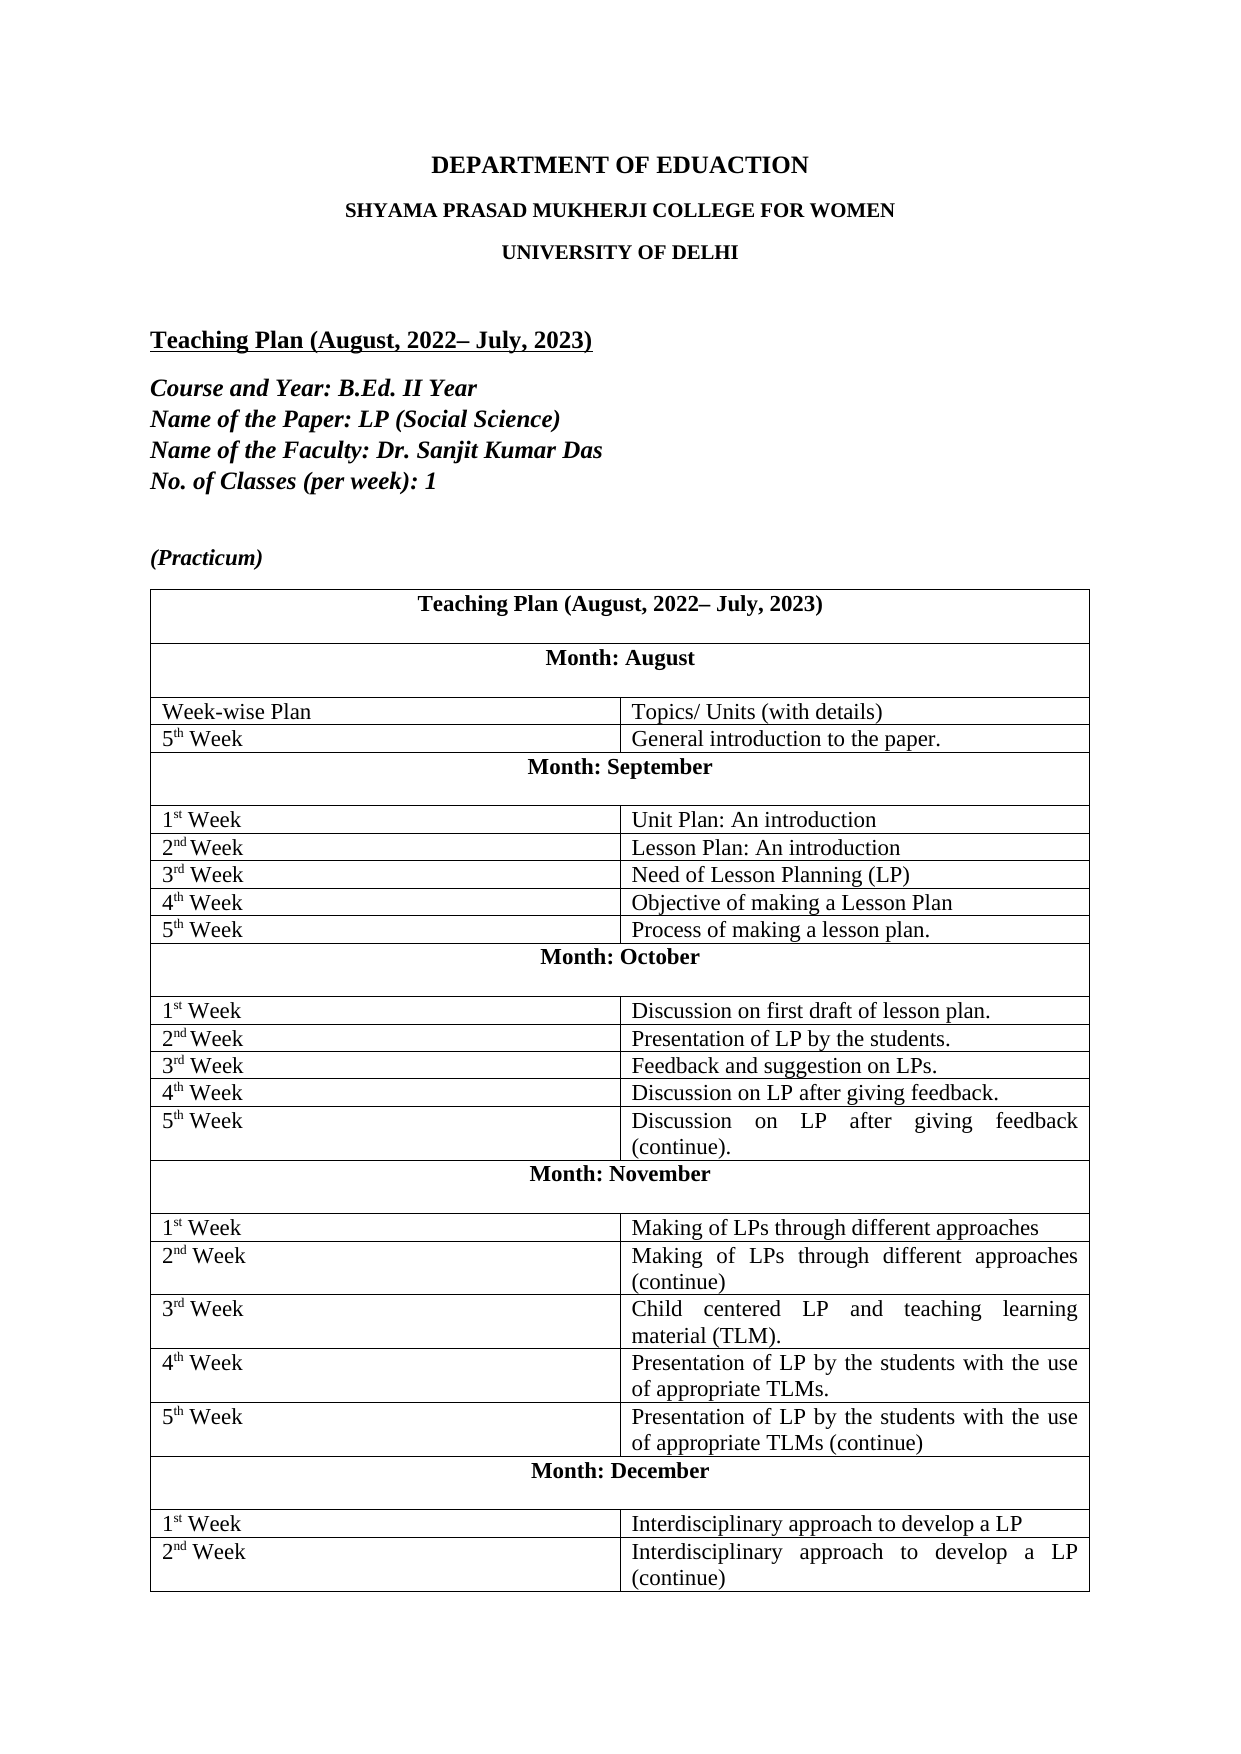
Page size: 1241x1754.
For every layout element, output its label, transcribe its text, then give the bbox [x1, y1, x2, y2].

table_cell Unit Plan: An introduction [621, 806, 1089, 833]
text Name of the Paper: LP (Social Science) [150, 404, 1090, 433]
table_cell 4th Week [151, 1349, 620, 1402]
table_cell Interdisciplinary approach to develop a LP (continue) [621, 1538, 1089, 1591]
table_cell 5th Week [151, 1403, 620, 1456]
text Course and Year: B.Ed. II Year [150, 373, 1090, 402]
table_cell 4th Week [151, 1079, 620, 1106]
table_cell Objective of making a Lesson Plan [621, 889, 1089, 915]
table_cell 1st Week [151, 1510, 620, 1537]
table_cell Feedback and suggestion on LPs. [621, 1052, 1089, 1078]
table_cell Discussion on LP after giving feedback. [621, 1079, 1089, 1106]
table_cell Need of Lesson Planning (LP) [621, 861, 1089, 888]
table_cell Discussion on first draft of lesson plan. [621, 997, 1089, 1023]
table_cell 3rd Week [151, 861, 620, 888]
table_cell Topics/ Units (with details) [621, 698, 1089, 724]
text No. of Classes (per week): 1 [150, 466, 1090, 495]
table_cell Month: October [151, 944, 1089, 996]
table_cell 2nd Week [151, 834, 620, 860]
table_cell 1st Week [151, 1214, 620, 1241]
table_cell Month: August [151, 644, 1089, 697]
table_cell Process of making a lesson plan. [621, 916, 1089, 942]
table_cell Interdisciplinary approach to develop a LP [621, 1510, 1089, 1537]
table_cell 3rd Week [151, 1052, 620, 1078]
table_cell 1st Week [151, 997, 620, 1023]
table_cell 4th Week [151, 889, 620, 915]
text Teaching Plan (August, 2022– July, 2023) [150, 326, 1090, 354]
text (Practicum) [150, 544, 1090, 571]
text SHYAMA PRASAD MUKHERJI COLLEGE FOR WOMEN [150, 198, 1090, 222]
table_cell Lesson Plan: An introduction [621, 834, 1089, 860]
table_cell 1st Week [151, 806, 620, 833]
table_header Teaching Plan (August, 2022– July, 2023) [151, 590, 1089, 643]
table_cell Making of LPs through different approaches [621, 1214, 1089, 1241]
text DEPARTMENT OF EDUACTION [150, 150, 1090, 179]
table_cell Month: September [151, 753, 1089, 805]
table_cell 5th Week [151, 1107, 620, 1159]
table_cell Discussion on LP after giving feedback (continue). [621, 1107, 1089, 1159]
table_cell Month: December [151, 1457, 1089, 1509]
table_cell 5th Week [151, 916, 620, 942]
table_cell Week-wise Plan [151, 698, 620, 724]
table_cell 2nd Week [151, 1025, 620, 1051]
table_cell Presentation of LP by the students with the use of appropriate TLMs. [621, 1349, 1089, 1402]
table_cell Making of LPs through different approaches (continue) [621, 1242, 1089, 1294]
text Name of the Faculty: Dr. Sanjit Kumar Das [150, 435, 1090, 464]
table_cell Child centered LP and teaching learning material (TLM). [621, 1295, 1089, 1348]
table_cell General introduction to the paper. [621, 725, 1089, 752]
table_cell 3rd Week [151, 1295, 620, 1348]
text UNIVERSITY OF DELHI [150, 240, 1090, 264]
table_cell 2nd Week [151, 1242, 620, 1294]
table_cell 2nd Week [151, 1538, 620, 1591]
table_cell Month: November [151, 1161, 1089, 1213]
table_cell Presentation of LP by the students. [621, 1025, 1089, 1051]
table_cell Presentation of LP by the students with the use of appropriate TLMs (continue) [621, 1403, 1089, 1456]
table_cell 5th Week [151, 725, 620, 752]
